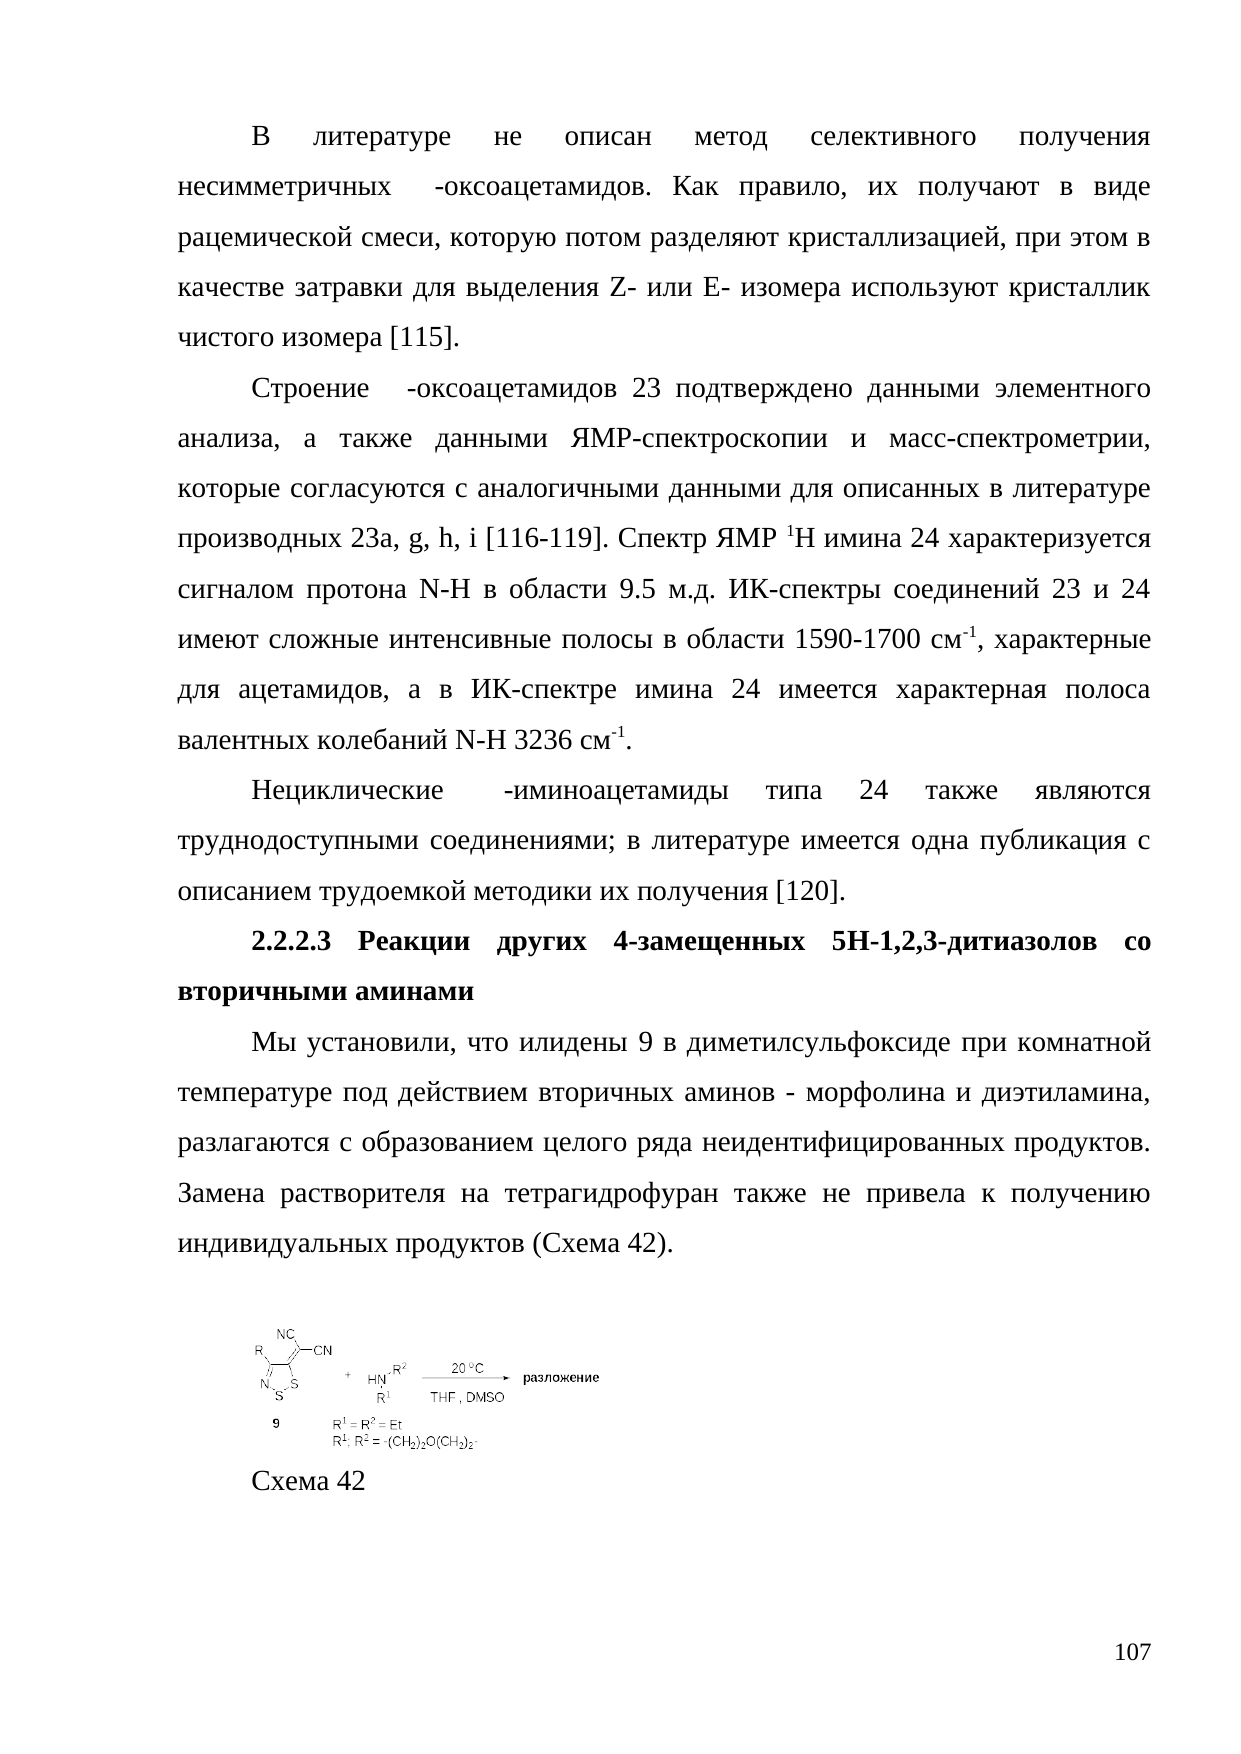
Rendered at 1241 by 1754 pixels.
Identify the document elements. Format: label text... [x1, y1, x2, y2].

text В литературе не описан метод селективного получения несимметричных -оксоацетамидов. Как правило, их получают в виде рацемической смеси, которую потом разделяют кристаллизацией, при этом в качестве затравки для выделения Z- или E- изомера используют кристаллик чистого изомера [115]. [177, 118, 1152, 353]
text Мы установили, что илидены 9 в диметилсульфоксиде при комнатной температуре под действием вторичных аминов - морфолина и диэтиламина, разлагаются с образованием целого ряда неидентифицированных продуктов. Замена растворителя на тетрагидрофуран также не привела к получению индивидуальных продуктов (Схема 42). [177, 1024, 1152, 1258]
text Строение -оксоацетамидов 23 подтверждено данными элементного анализа, а также данными ЯМР-спектроскопии и масс-спектрометрии, которые согласуются с аналогичными данными для описанных в литературе производных 23a, g, h, i [116-119]. Спектр ЯМР 1Н имина 24 характеризуется сигналом протона N-H в области .д. ИК-спектры соединений 23 и 24 имеют сложные интенсивные полосы в области 1590-1700 см-1, характерные для ацетамидов, а в ИК-спектре имина 24 имеется характерная полоса валентных колебаний N-H 3236 см-1. [177, 370, 1152, 755]
text Нециклические -иминоацетамиды типа 24 также являются труднодоступными соединениями; в литературе имеется одна публикация с описанием трудоемкой методики их получения [120]. [177, 772, 1152, 906]
text Схема 42 [177, 1463, 1152, 1497]
subtitle 2.2.2.3 Реакции других 4-замещенных 5H-1,2,3-дитиазолов со вторичными аминами [177, 923, 1152, 1007]
